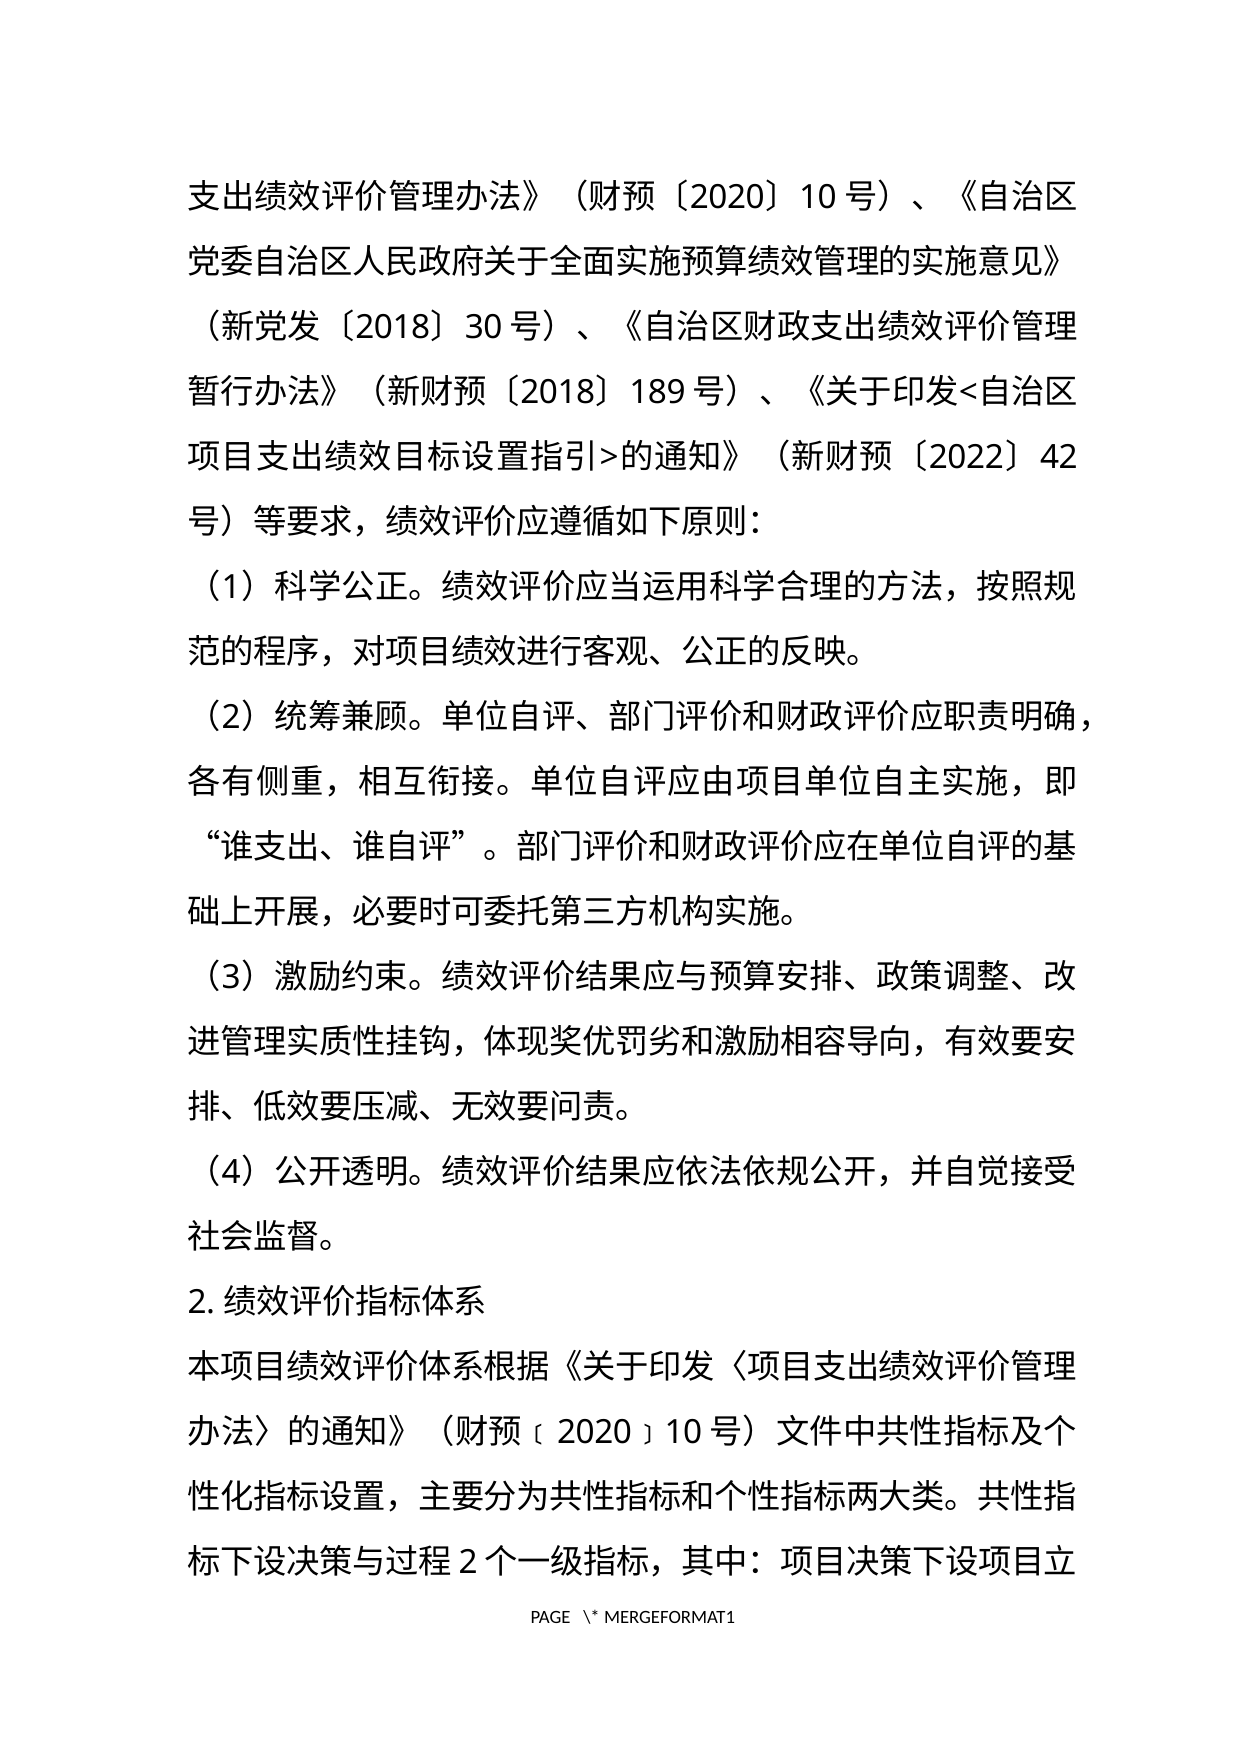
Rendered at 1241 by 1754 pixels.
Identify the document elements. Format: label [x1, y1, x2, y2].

text [187, 162, 1078, 1592]
